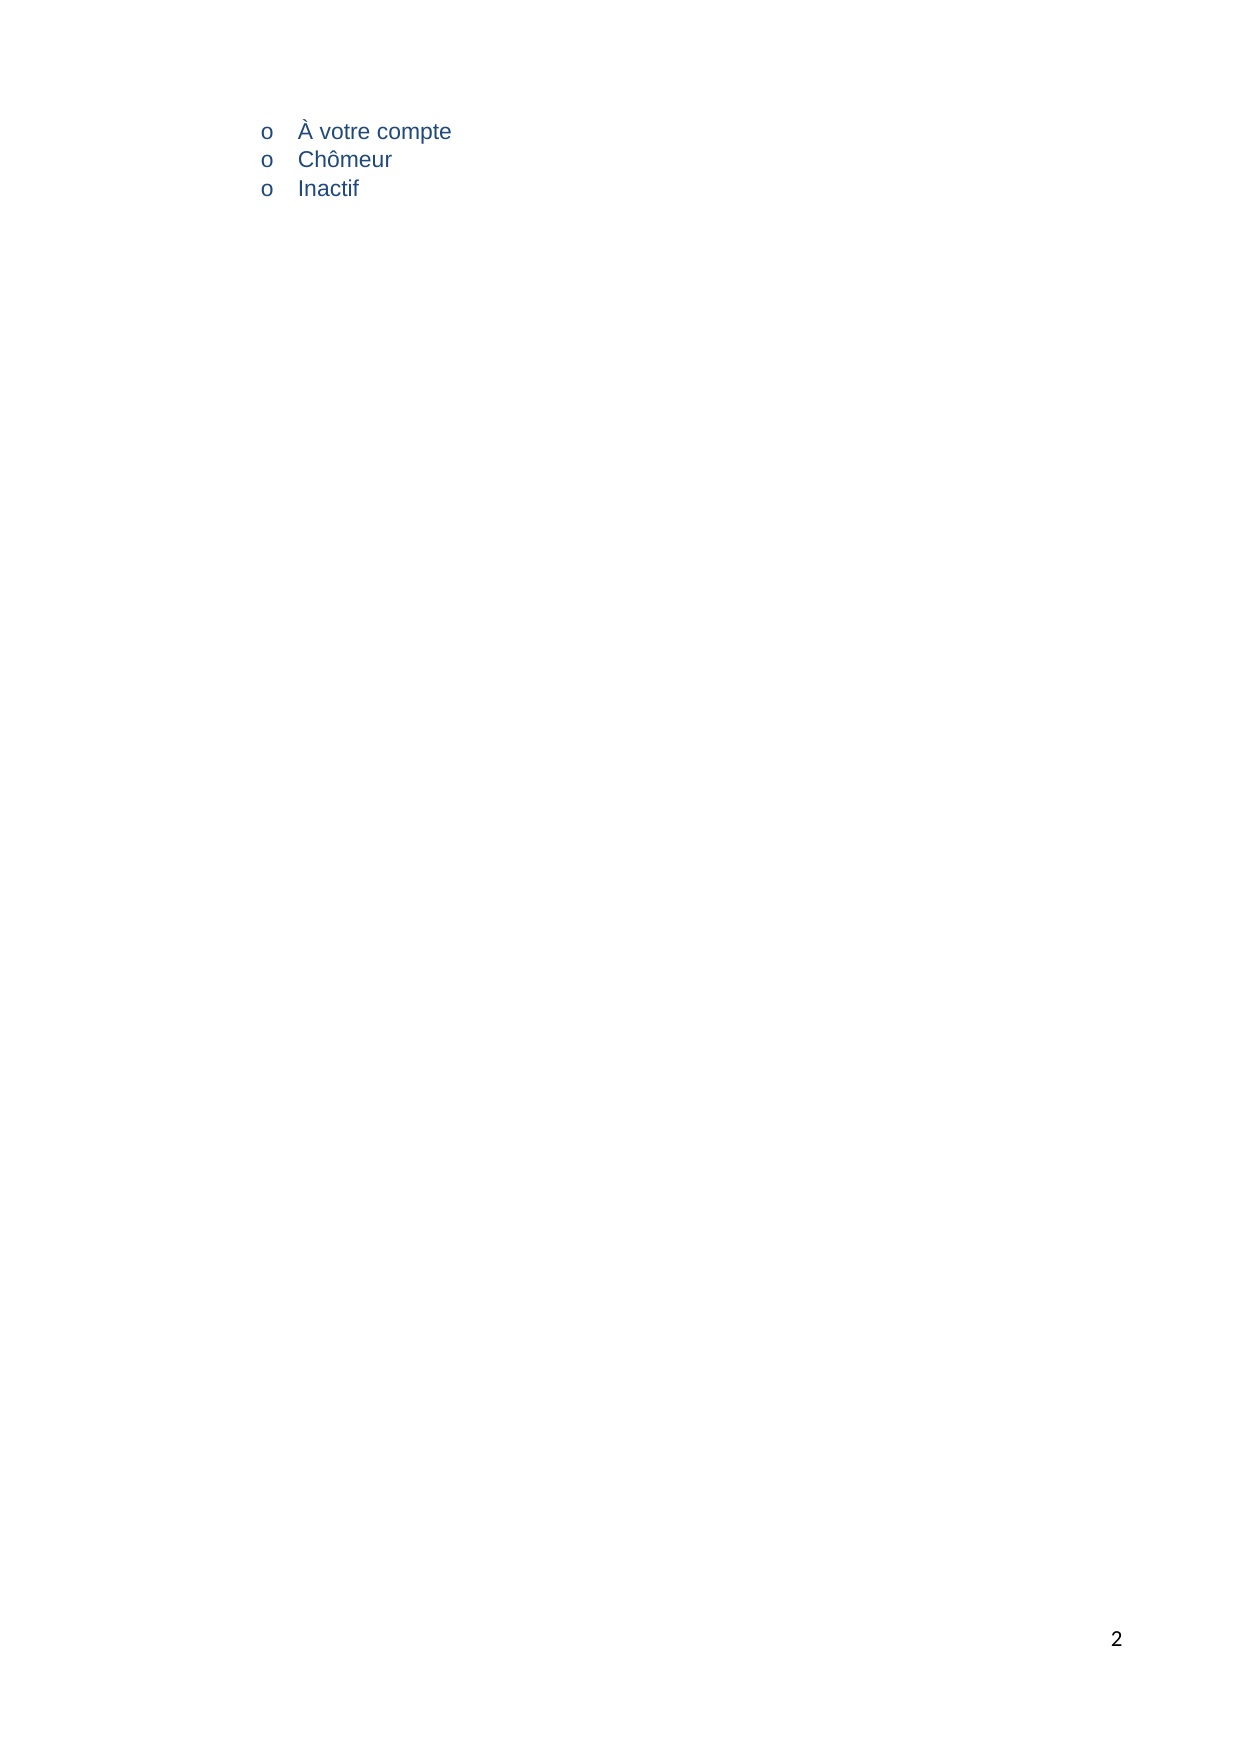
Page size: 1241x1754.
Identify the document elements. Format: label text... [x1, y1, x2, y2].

list À votre compte [260, 118, 1122, 146]
list Inactif [260, 175, 1122, 203]
list Chômeur [260, 146, 1122, 175]
